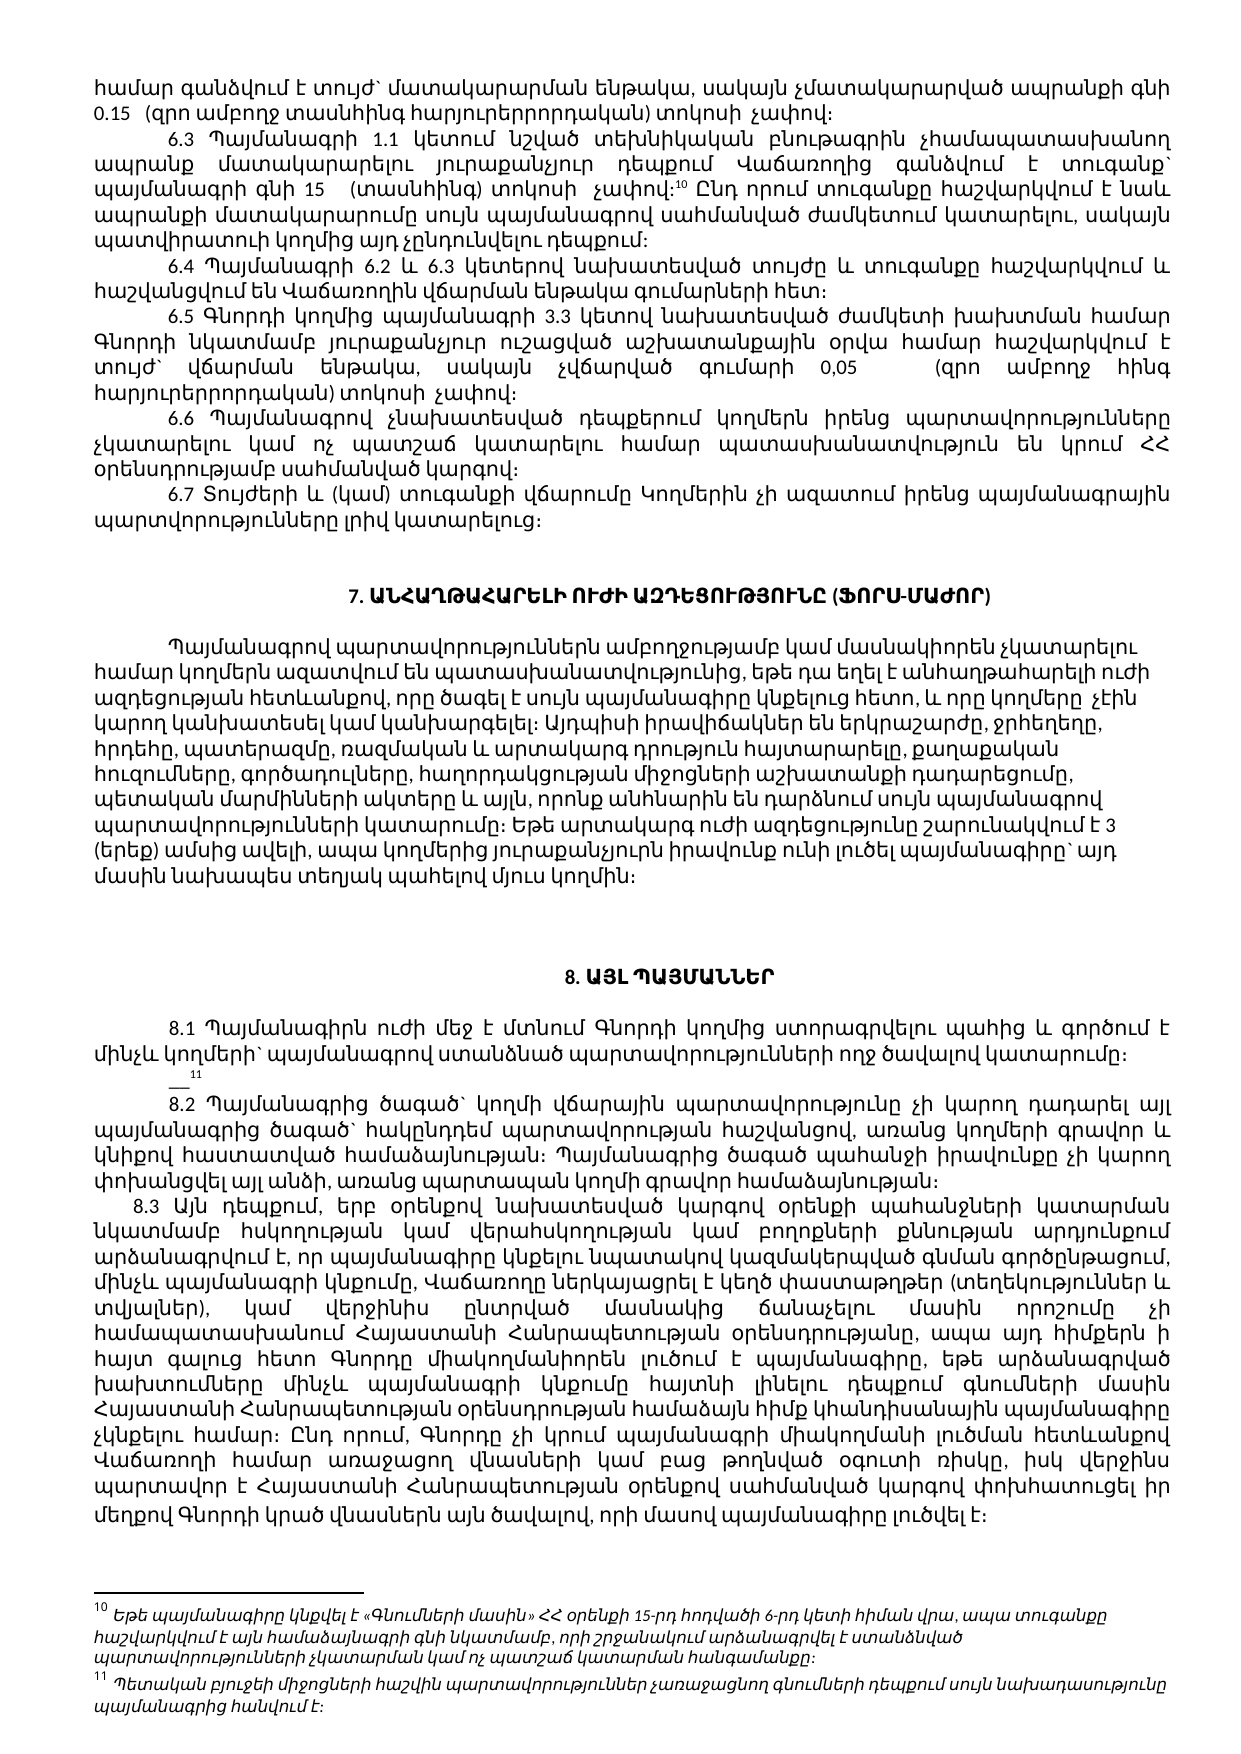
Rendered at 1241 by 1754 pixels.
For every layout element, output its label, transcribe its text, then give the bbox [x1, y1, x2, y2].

text __ [94, 1066, 1171, 1092]
text 6.3 Պայմանագրի 1.1 կետում նշված տեխնիկական բնութագրին չհամապատասխանող ապրանք մատակարարելու յուրաքանչյուր դեպքում Վաճառողից գանձվում է տուգանք` պայմանագրի գնի 15 (տասնհինգ) տոկոսի չափով: Ընդ որում տուգանքը հաշվարկվում է նաև ապրանքի մատակարարումը սույն պայմանագրով սահմանված ժամկետում կատարելու, սակայն պատվիրատուի կողմից այդ չընդունվելու դեպքում: [94, 126, 1171, 253]
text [94, 75, 1171, 126]
text 7. ԱՆՀԱՂԹԱՀԱՐԵԼԻ ՈՒԺԻ ԱԶԴԵՑՈՒԹՅՈՒՆԸ (ՖՈՐՍ-ՄԱԺՈՐ) [94, 583, 1171, 609]
text 6.5 Գնորդի կողմից պայմանագրի 3.3 կետով նախատեսված ժամկետի խախտման համար Գնորդի նկատմամբ յուրաքանչյուր ուշացված աշխատանքային օրվա համար հաշվարկվում է տույժ` վճարման ենթակա, սակայն չվճարված գումարի 0,05 (զրո ամբողջ հինգ հարյուրերրորդական) տոկոսի չափով։ [94, 304, 1171, 405]
text 6.7 Տույժերի և (կամ) տուգանքի վճարումը Կողմերին չի ազատում իրենց պայմանագրային պարտվորությունները լրիվ կատարելուց։ [94, 482, 1171, 532]
text 8.1 Պայմանագիրն ուժի մեջ է մտնում Գնորդի կողմից ստորագրվելու պահից և գործում է մինչև կողմերի` պայմանագրով ստանձնած պարտավորությունների ողջ ծավալով կատարումը։ [94, 1015, 1171, 1066]
text 8.2 Պայմանագրից ծագած` կողմի վճարային պարտավորությունը չի կարող դադարել այլ պայմանագրից ծագած` հակընդդեմ պարտավորության հաշվանցով, առանց կողմերի գրավոր և կնիքով հաստատված համաձայնության։ Պայմանագրից ծագած պահանջի իրավունքը չի կարող փոխանցվել այլ անձի, առանց պարտապան կողմի գրավոր համաձայնության։ [94, 1092, 1171, 1193]
text 6.4 Պայմանագրի 6.2 և 6.3 կետերով նախատեսված տույժը և տուգանքը հաշվարկվում և հաշվանցվում են Վաճառողին վճարման ենթակա գումարների հետ։ [94, 253, 1171, 304]
text 8. ԱՅԼ ՊԱՅՄԱՆՆԵՐ [94, 964, 1171, 990]
text 8.3 Այն դեպքում, երբ օրենքով նախատեսված կարգով օրենքի պահանջների կատարման նկատմամբ հսկողության կամ վերահսկողության կամ բողոքների քննության արդյունքում արձանագրվում է, որ պայմանագիրը կնքելու նպատակով կազմակերպված գնման գործընթացում, մինչև պայմանագրի կնքումը, Վաճառողը ներկայացրել է կեղծ փաստաթղթեր (տեղեկություններ և տվյալներ), կամ վերջինիս ընտրված մասնակից ճանաչելու մասին որոշումը չի համապատասխանում Հայաստանի Հանրապետության օրենսդրությանը, ապա այդ հիմքերն ի հայտ գալուց հետո Գնորդը միակողմանիորեն լուծում է պայմանագիրը, եթե արձանագրված խախտումները մինչև պայմանագրի կնքումը հայտնի լինելու դեպքում գնումների մասին Հայաստանի Հանրապետության օրենսդրության համաձայն հիմք կհանդիսանային պայմանագիրը չկնքելու համար։ Ընդ որում, Գնորդը չի կրում պայմանագրի միակողմանի լուծման հետևանքով Վաճառողի համար առաջացող վնասների կամ բաց թողնված օգուտի ռիսկը, իսկ վերջինս պարտավոր է Հայաստանի Հանրապետության օրենքով սահմանված կարգով փոխհատուցել իր մեղքով Գնորդի կրած վնասներն այն ծավալով, որի մասով պայմանագիրը լուծվել է։ [94, 1193, 1171, 1529]
text 6.6 Պայմանագրով չնախատեսված դեպքերում կողմերն իրենց պարտավորությունները չկատարելու կամ ոչ պատշաճ կատարելու համար պատասխանատվություն են կրում ՀՀ օրենսդրությամբ սահմանված կարգով։ [94, 405, 1171, 482]
text Պայմանագրով պարտավորություններն ամբողջությամբ կամ մասնակիորեն չկատարելու համար կողմերն ազատվում են պատասխանատվությունից, եթե դա եղել է անհաղթահարելի ուժի ազդեցության հետևանքով, որը ծագել է սույն պայմանագիրը կնքելուց հետո, և որը կողմերը չէին կարող կանխատեսել կամ կանխարգելել։ Այդպիսի իրավիճակներ են երկրաշարժը, ջրհեղեղը, հրդեհը, պատերազմը, ռազմական և արտակարգ դրություն հայտարարելը, քաղաքական հուզումները, գործադուլները, հաղորդակցության միջոցների աշխատանքի դադարեցումը, պետական մարմինների ակտերը և այլն, որոնք անհնարին են դարձնում սույն պայմանագրով պարտավորությունների կատարումը։ Եթե արտակարգ ուժի ազդեցությունը շարունակվում է 3 (երեք) ամսից ավելի, ապա կողմերից յուրաքանչյուրն իրավունք ունի լուծել պայմանագիրը` այդ մասին նախապես տեղյակ պահելով մյուս կողմին։ [94, 634, 1171, 888]
